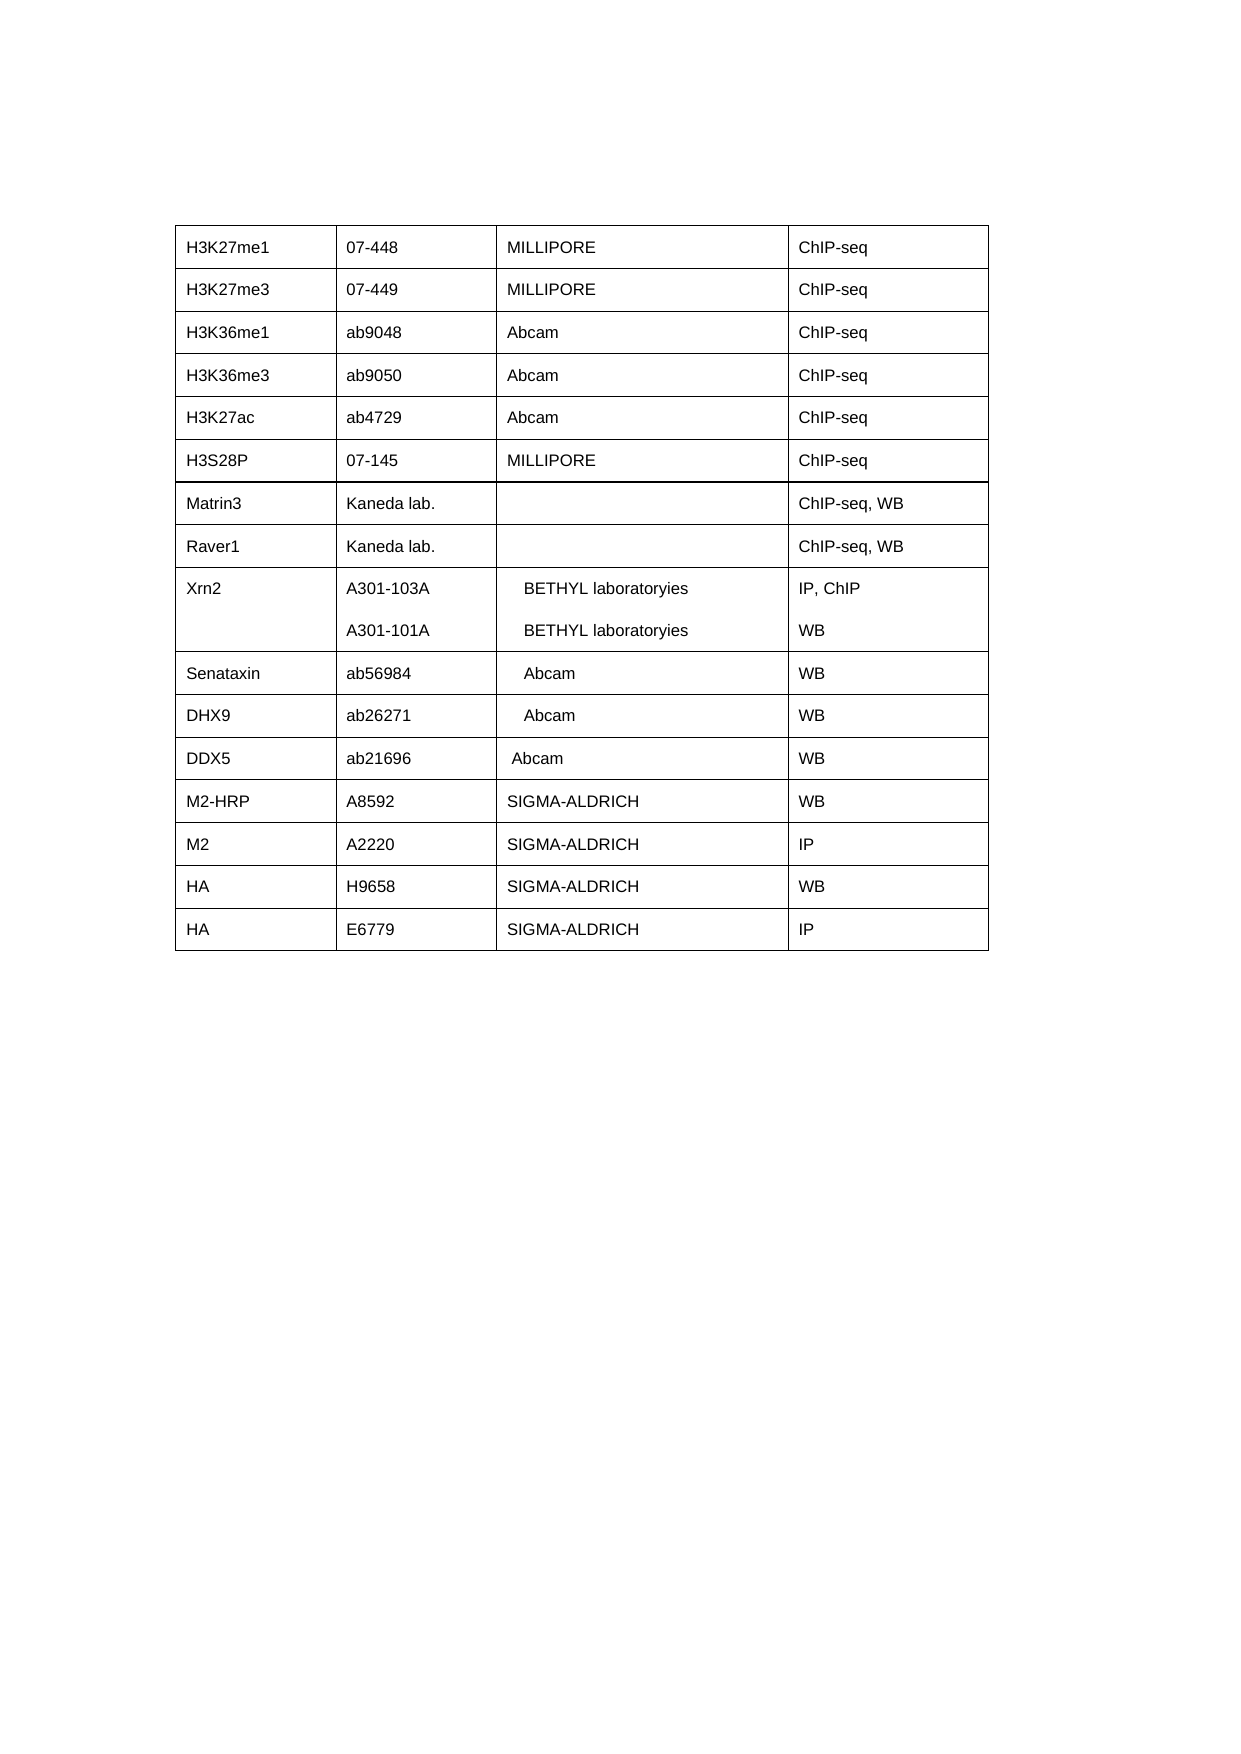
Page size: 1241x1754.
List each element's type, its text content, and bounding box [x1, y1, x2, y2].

table_cell Kaneda lab. [337, 483, 496, 524]
table_cell IP, ChIP WB [789, 568, 988, 651]
table_cell 07-448 [337, 226, 496, 268]
table_cell ChIP-seq, WB [789, 483, 988, 524]
table_cell MILLIPORE [497, 226, 788, 268]
table_cell Raver1 [176, 525, 336, 567]
table_cell H3S28P [176, 440, 336, 481]
table_cell M2-HRP [176, 780, 336, 822]
table_cell Kaneda lab. [337, 525, 496, 567]
table_cell A8592 [337, 780, 496, 822]
table_cell SIGMA-ALDRICH [497, 866, 788, 907]
table_cell WB [789, 780, 988, 822]
table_cell M2 [176, 823, 336, 865]
table_cell Abcam [497, 652, 788, 694]
table_cell 07-145 [337, 440, 496, 481]
table_cell MILLIPORE [497, 269, 788, 311]
table_cell Matrin3 [176, 483, 336, 524]
table_cell H3K27me1 [176, 226, 336, 268]
table_cell ChIP-seq [789, 312, 988, 353]
table_cell IP [789, 909, 988, 950]
table_cell ChIP-seq [789, 440, 988, 481]
table_cell E6779 [337, 909, 496, 950]
table_cell [497, 483, 788, 524]
table_cell [497, 525, 788, 567]
table_cell IP [789, 823, 988, 865]
table_cell WB [789, 652, 988, 694]
table_cell ChIP-seq [789, 226, 988, 268]
table_cell ab26271 [337, 695, 496, 737]
table_cell SIGMA-ALDRICH [497, 823, 788, 865]
table_cell Abcam [497, 397, 788, 439]
table_cell Senataxin [176, 652, 336, 694]
table_cell Abcam [497, 695, 788, 737]
table_cell Xrn2 [176, 568, 336, 651]
table_cell BETHYL laboratoryies BETHYL laboratoryies [497, 568, 788, 651]
table_cell ab56984 [337, 652, 496, 694]
table_cell H3K36me3 [176, 354, 336, 396]
table_cell A301-103A A301-101A [337, 568, 496, 651]
table_cell ab9050 [337, 354, 496, 396]
table_cell HA [176, 866, 336, 907]
table_cell H3K27me3 [176, 269, 336, 311]
table_cell WB [789, 738, 988, 779]
table_cell DHX9 [176, 695, 336, 737]
table_cell ChIP-seq, WB [789, 525, 988, 567]
table_cell WB [789, 866, 988, 907]
table_cell ab4729 [337, 397, 496, 439]
table_cell Abcam [497, 738, 788, 779]
table_cell HA [176, 909, 336, 950]
table_cell MILLIPORE [497, 440, 788, 481]
table_cell SIGMA-ALDRICH [497, 780, 788, 822]
table_cell DDX5 [176, 738, 336, 779]
table_cell ChIP-seq [789, 397, 988, 439]
table_cell H9658 [337, 866, 496, 907]
table_cell H3K27ac [176, 397, 336, 439]
table_cell H3K36me1 [176, 312, 336, 353]
table_cell A2220 [337, 823, 496, 865]
table_cell SIGMA-ALDRICH [497, 909, 788, 950]
table_cell 07-449 [337, 269, 496, 311]
table_cell ChIP-seq [789, 269, 988, 311]
table_cell Abcam [497, 354, 788, 396]
table_cell Abcam [497, 312, 788, 353]
table_cell ChIP-seq [789, 354, 988, 396]
table_cell ab21696 [337, 738, 496, 779]
table_cell WB [789, 695, 988, 737]
table_cell ab9048 [337, 312, 496, 353]
